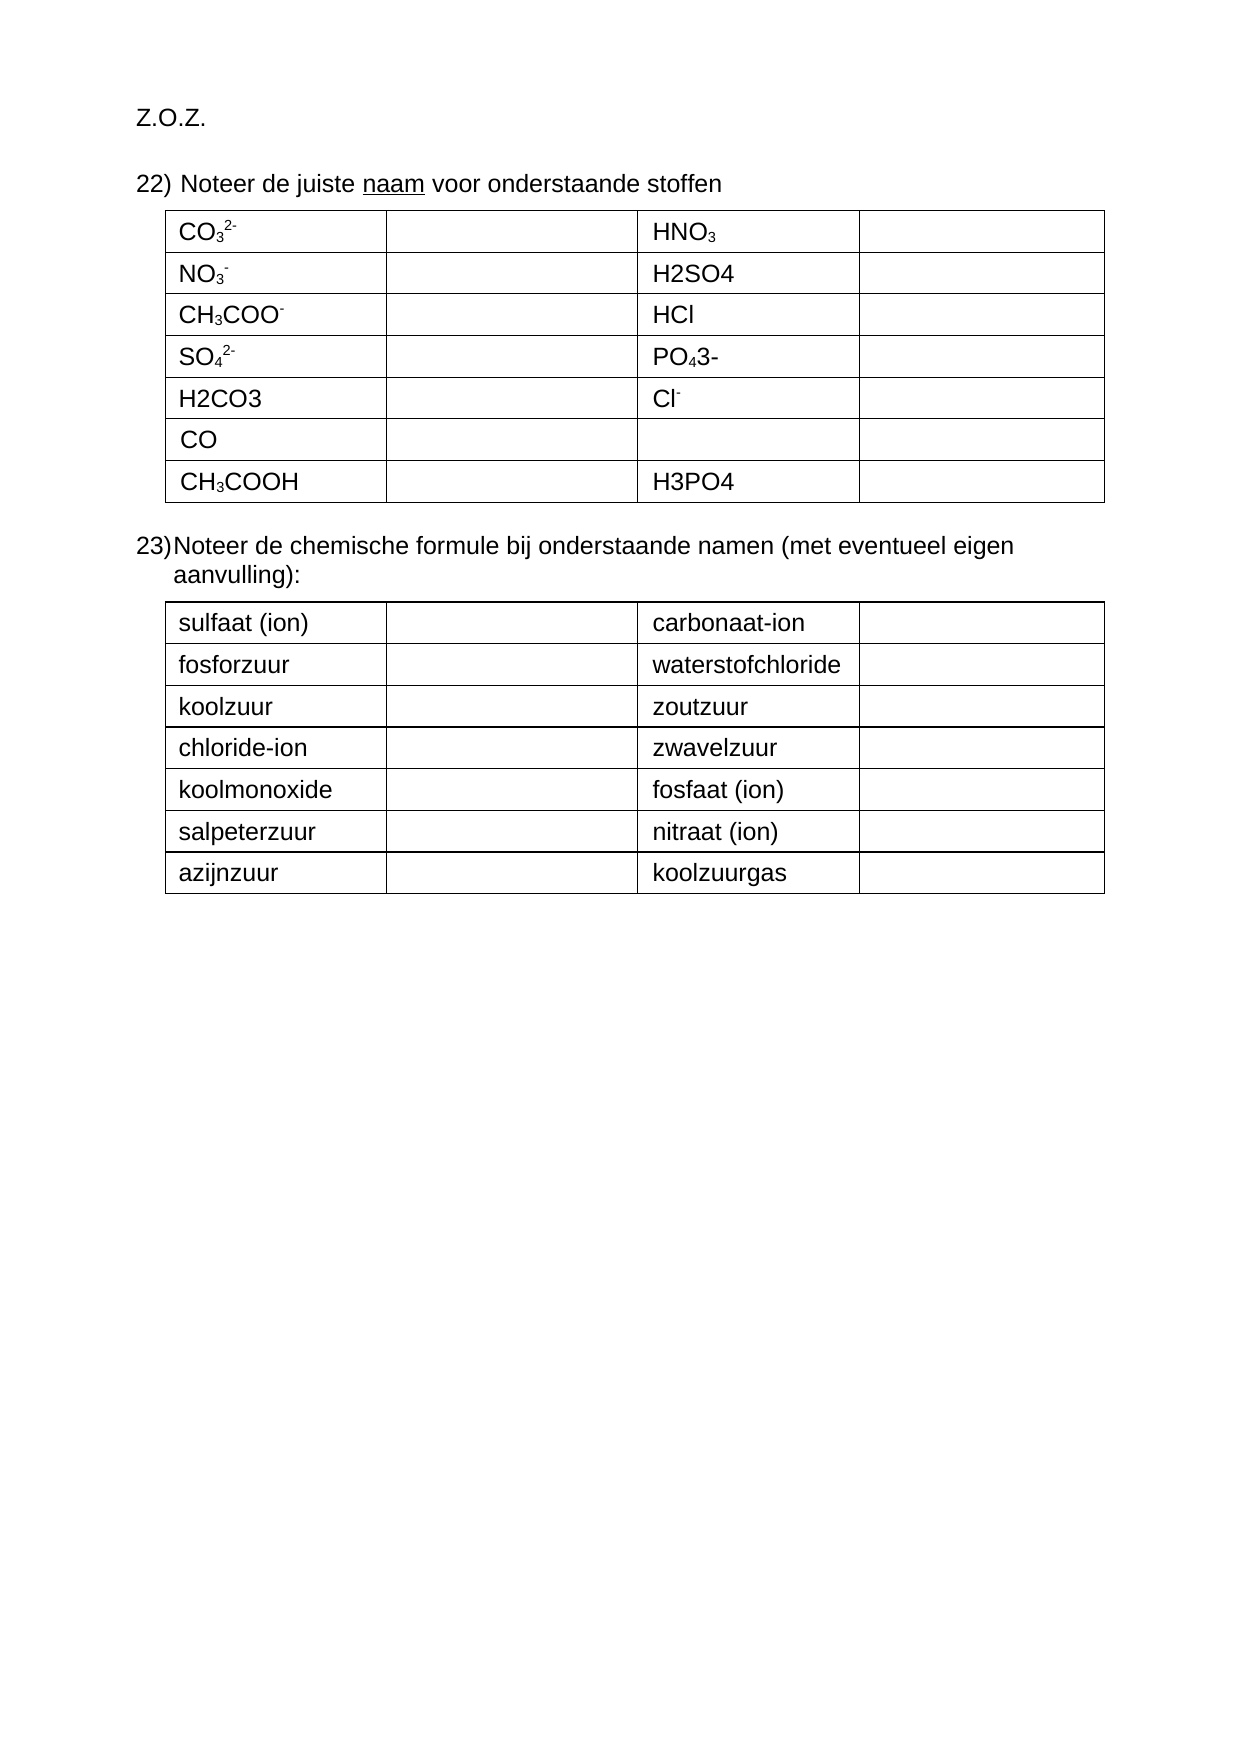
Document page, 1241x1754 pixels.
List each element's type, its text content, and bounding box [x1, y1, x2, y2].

table_header [387, 211, 637, 252]
table_cell [860, 728, 1104, 768]
table_cell salpeterzuur [166, 811, 386, 851]
table_cell [387, 728, 637, 768]
table_cell [387, 853, 637, 893]
table_cell koolzuurgas [638, 853, 859, 893]
table_cell [860, 294, 1104, 335]
table_header [387, 603, 637, 643]
table_cell [387, 644, 637, 685]
table_cell CO [166, 419, 386, 460]
list Noteer de juiste naam voor onderstaande stoffen [136, 169, 1016, 197]
table_cell [860, 419, 1104, 460]
table_cell [638, 419, 859, 460]
table_cell [387, 336, 637, 377]
table_cell chloride-ion [166, 728, 386, 768]
table_cell koolzuur [166, 686, 386, 726]
table_cell [387, 253, 637, 293]
table_cell azijnzuur [166, 853, 386, 893]
table_cell [860, 853, 1104, 893]
table_cell Cl- [638, 378, 859, 418]
table_cell waterstofchloride [638, 644, 859, 685]
table_cell CH3COO- [166, 294, 386, 335]
table_header carbonaat-ion [638, 603, 859, 643]
table_cell H3PO4 [638, 461, 859, 502]
table_cell [860, 461, 1104, 502]
table_header [860, 603, 1104, 643]
table_cell fosfaat (ion) [638, 769, 859, 810]
table_cell [387, 769, 637, 810]
table_cell [387, 811, 637, 851]
table_header CO32- [166, 211, 386, 252]
table_cell [387, 294, 637, 335]
table_cell [387, 378, 637, 418]
table_cell [860, 253, 1104, 293]
table_cell [387, 461, 637, 502]
table_cell H2CO3 [166, 378, 386, 418]
table_cell PO43- [638, 336, 859, 377]
table_cell zoutzuur [638, 686, 859, 726]
table_cell fosforzuur [166, 644, 386, 685]
table_header sulfaat (ion) [166, 603, 386, 643]
table_cell HCl [638, 294, 859, 335]
table_cell SO42- [166, 336, 386, 377]
table_cell NO3- [166, 253, 386, 293]
text Z.O.Z. [136, 103, 1116, 156]
table_cell [860, 811, 1104, 851]
table_cell [387, 686, 637, 726]
table_cell CH3COOH [166, 461, 386, 502]
table_cell nitraat (ion) [638, 811, 859, 851]
table_header HNO3 [638, 211, 859, 252]
table_cell [860, 336, 1104, 377]
table_cell [860, 769, 1104, 810]
table_cell koolmonoxide [166, 769, 386, 810]
table_cell [387, 419, 637, 460]
list Noteer de chemische formule bij onderstaande namen (met eventueel eigen aanvulling): [136, 531, 1016, 589]
table_cell [860, 378, 1104, 418]
table_cell [860, 644, 1104, 685]
table_cell [860, 686, 1104, 726]
table_cell H2SO4 [638, 253, 859, 293]
table_header [860, 211, 1104, 252]
table_cell zwavelzuur [638, 728, 859, 768]
